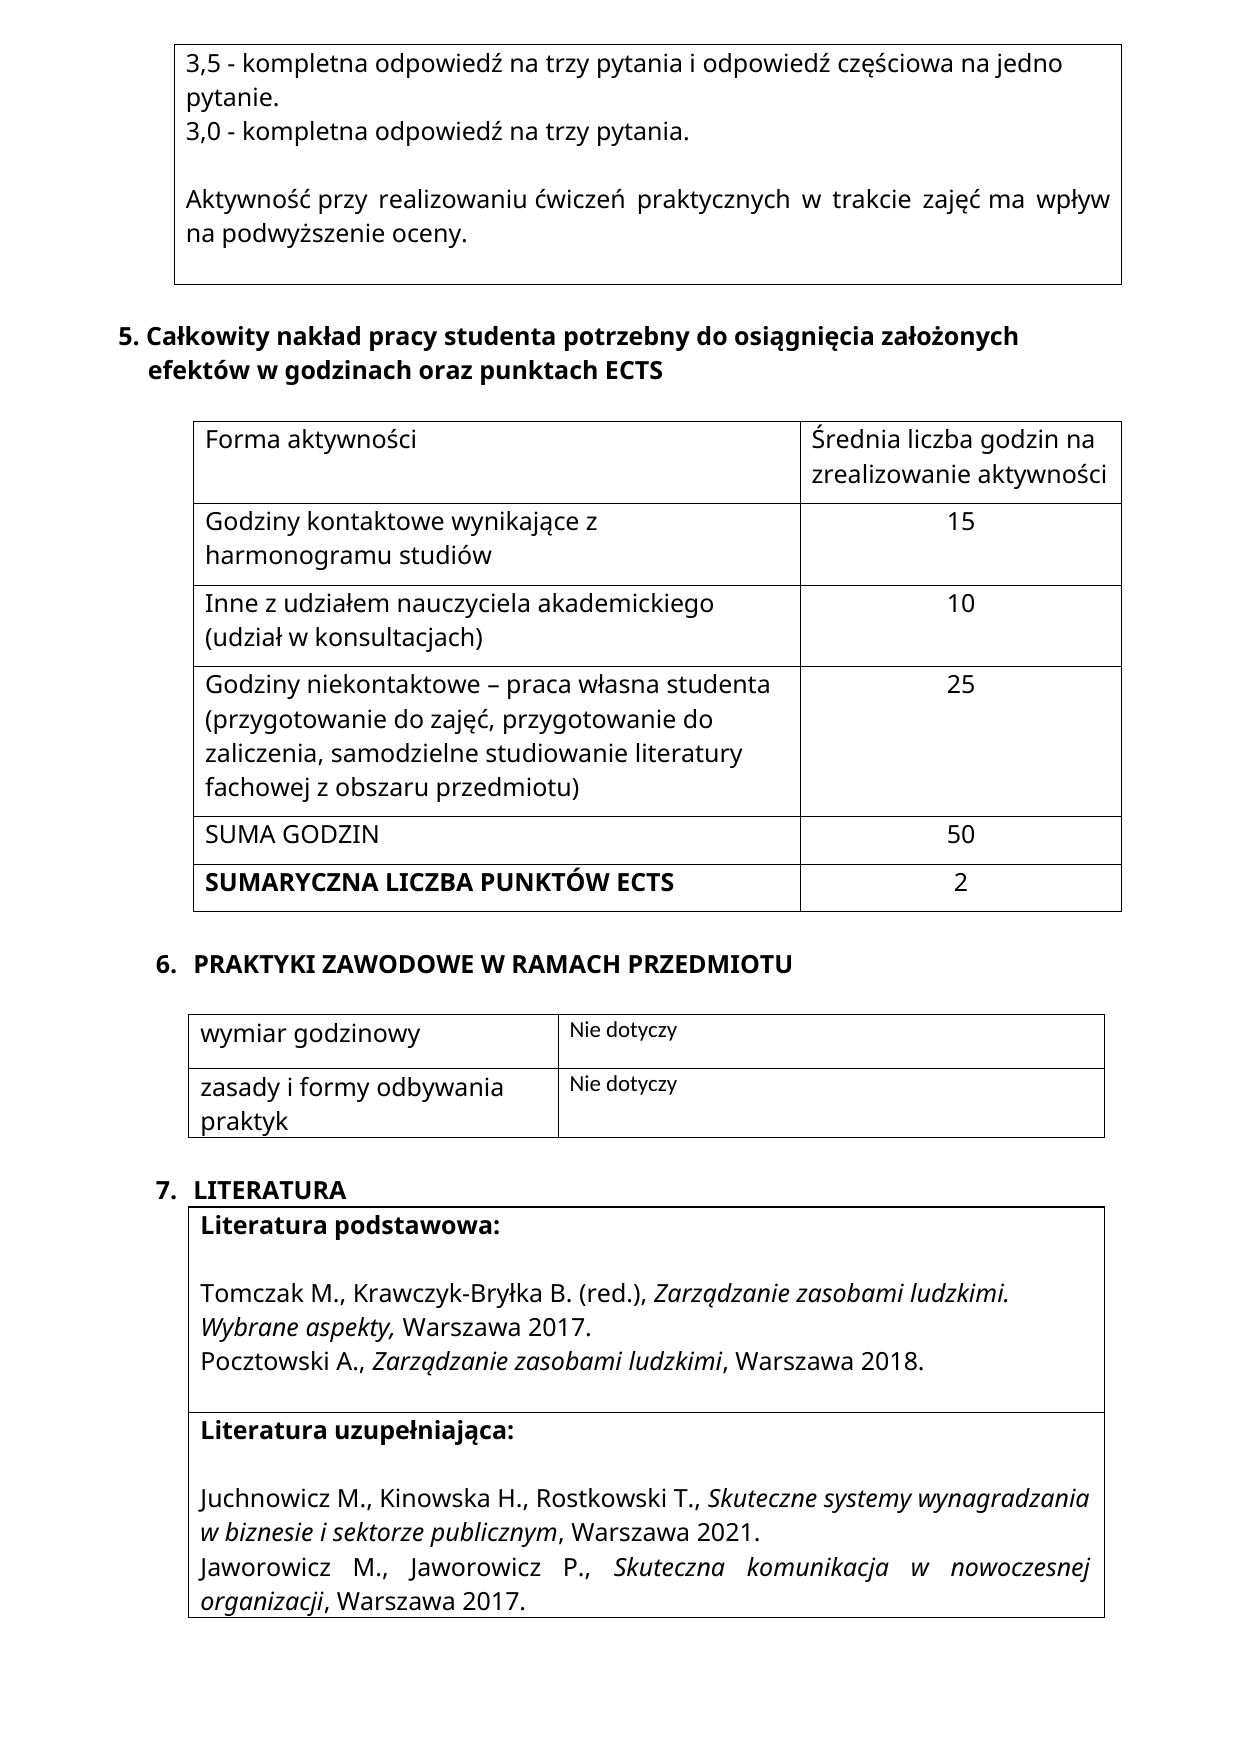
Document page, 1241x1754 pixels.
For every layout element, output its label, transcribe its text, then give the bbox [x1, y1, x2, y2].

table_cell Godziny niekontaktowe – praca własna studenta (przygotowanie do zajęć, przygotowanie do zaliczenia, samodzielne studiowanie literatury fachowej z obszaru przedmiotu) [194, 667, 800, 816]
table_cell SUMARYCZNA LICZBA PUNKTÓW ECTS [194, 865, 800, 911]
table_cell 10 [801, 586, 1121, 666]
table_header Nie dotyczy [559, 1015, 1104, 1068]
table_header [175, 45, 1121, 284]
table_header Średnia liczba godzin na zrealizowanie aktywności [801, 422, 1121, 503]
list PRAKTYKI ZAWODOWE W RAMACH PRZEDMIOTU [156, 946, 1122, 980]
table_cell Nie dotyczy [559, 1069, 1104, 1137]
table_cell SUMA GODZIN [194, 817, 800, 863]
table_cell 50 [801, 817, 1121, 863]
table_header wymiar godzinowy [189, 1015, 558, 1068]
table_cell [189, 1413, 1104, 1617]
text 5. Całkowity nakład pracy studenta potrzebny do osiągnięcia założonych efektów w godzinach oraz punktach ECTS [118, 319, 1122, 387]
table_cell Inne z udziałem nauczyciela akademickiego (udział w konsultacjach) [194, 586, 800, 666]
table_header Literatura podstawowa: Tomczak M., Krawczyk-Bryłka B. (red.), Zarządzanie zasobami ludzkimi. Wybrane aspekty, Warszawa 2017. Pocztowski A., Zarządzanie zasobami ludzkimi, Warszawa 2018. [189, 1208, 1104, 1412]
table_cell 2 [801, 865, 1121, 911]
list LITERATURA [156, 1172, 1122, 1206]
table_cell 15 [801, 504, 1121, 584]
table_cell 25 [801, 667, 1121, 816]
table_cell Godziny kontaktowe wynikające z harmonogramu studiów [194, 504, 800, 584]
table_cell zasady i formy odbywania praktyk [189, 1069, 558, 1137]
table_header Forma aktywności [194, 422, 800, 503]
